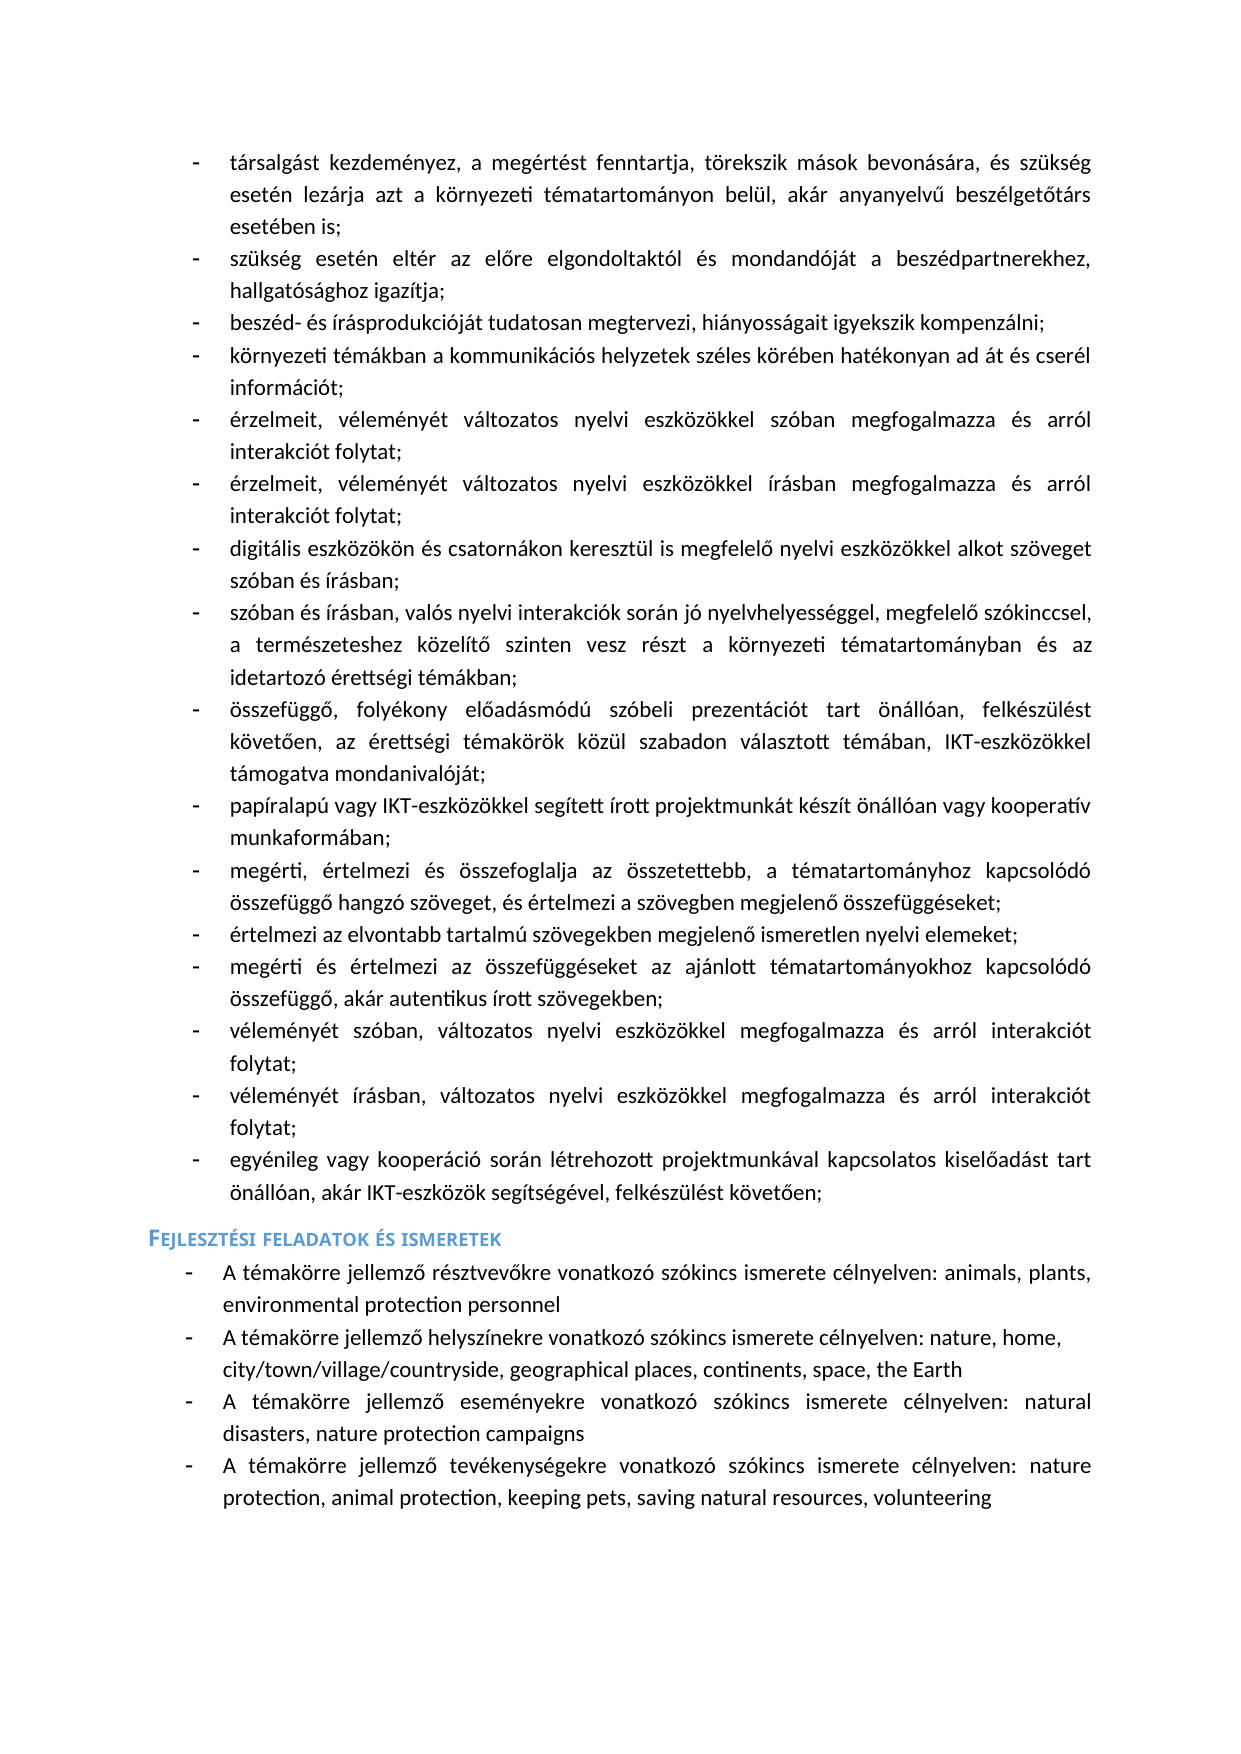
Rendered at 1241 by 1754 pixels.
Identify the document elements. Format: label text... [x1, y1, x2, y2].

list A témakörre jellemző eseményekre vonatkozó szókincs ismerete célnyelven: natural disasters, nature protection campaigns [185, 1387, 1093, 1447]
list beszéd- és írásprodukcióját tudatosan megtervezi, hiányosságait igyekszik kompenzálni; [192, 308, 1093, 337]
list összefüggő, folyékony előadásmódú szóbeli prezentációt tart önállóan, felkészülést követően, az érettségi témakörök közül szabadon választott témában, IKT-eszközökkel támogatva mondanivalóját; [192, 695, 1093, 787]
list érzelmeit, véleményét változatos nyelvi eszközökkel szóban megfogalmazza és arról interakciót folytat; [192, 405, 1093, 465]
list digitális eszközökön és csatornákon keresztül is megfelelő nyelvi eszközökkel alkot szöveget szóban és írásban; [192, 534, 1093, 594]
subtitle Fejlesztési feladatok és ismeretek [148, 1222, 1093, 1253]
list társalgást kezdeményez, a megértést fenntartja, törekszik mások bevonására, és szükség esetén lezárja azt a környezeti tématartományon belül, akár anyanyelvű beszélgetőtárs esetében is; [192, 148, 1093, 240]
list A témakörre jellemző helyszínekre vonatkozó szókincs ismerete célnyelven: nature, home, city/town/village/countryside, geographical places, continents, space, the Earth [185, 1323, 1093, 1383]
list véleményét írásban, változatos nyelvi eszközökkel megfogalmazza és arról interakciót folytat; [192, 1081, 1093, 1141]
list szóban és írásban, valós nyelvi interakciók során jó nyelvhelyességgel, megfelelő szókinccsel, a természeteshez közelítő szinten vesz részt a környezeti tématartományban és az idetartozó érettségi témákban; [192, 598, 1093, 691]
list értelmezi az elvontabb tartalmú szövegekben megjelenő ismeretlen nyelvi elemeket; [192, 920, 1093, 948]
list érzelmeit, véleményét változatos nyelvi eszközökkel írásban megfogalmazza és arról interakciót folytat; [192, 469, 1093, 530]
list A témakörre jellemző résztvevőkre vonatkozó szókincs ismerete célnyelven: animals, plants, environmental protection personnel [185, 1258, 1093, 1318]
list környezeti témákban a kommunikációs helyzetek széles körében hatékonyan ad át és cserél információt; [192, 341, 1093, 401]
list megérti, értelmezi és összefoglalja az összetettebb, a tématartományhoz kapcsolódó összefüggő hangzó szöveget, és értelmezi a szövegben megjelenő összefüggéseket; [192, 856, 1093, 916]
list papíralapú vagy IKT-eszközökkel segített írott projektmunkát készít önállóan vagy kooperatív munkaformában; [192, 791, 1093, 852]
list véleményét szóban, változatos nyelvi eszközökkel megfogalmazza és arról interakciót folytat; [192, 1017, 1093, 1077]
list szükség esetén eltér az előre elgondoltaktól és mondandóját a beszédpartnerekhez, hallgatósághoz igazítja; [192, 244, 1093, 304]
list A témakörre jellemző tevékenységekre vonatkozó szókincs ismerete célnyelven: nature protection, animal protection, keeping pets, saving natural resources, volunteering [185, 1451, 1093, 1512]
list egyénileg vagy kooperáció során létrehozott projektmunkával kapcsolatos kiselőadást tart önállóan, akár IKT-eszközök segítségével, felkészülést követően; [192, 1145, 1093, 1206]
list megérti és értelmezi az összefüggéseket az ajánlott tématartományokhoz kapcsolódó összefüggő, akár autentikus írott szövegekben; [192, 952, 1093, 1012]
